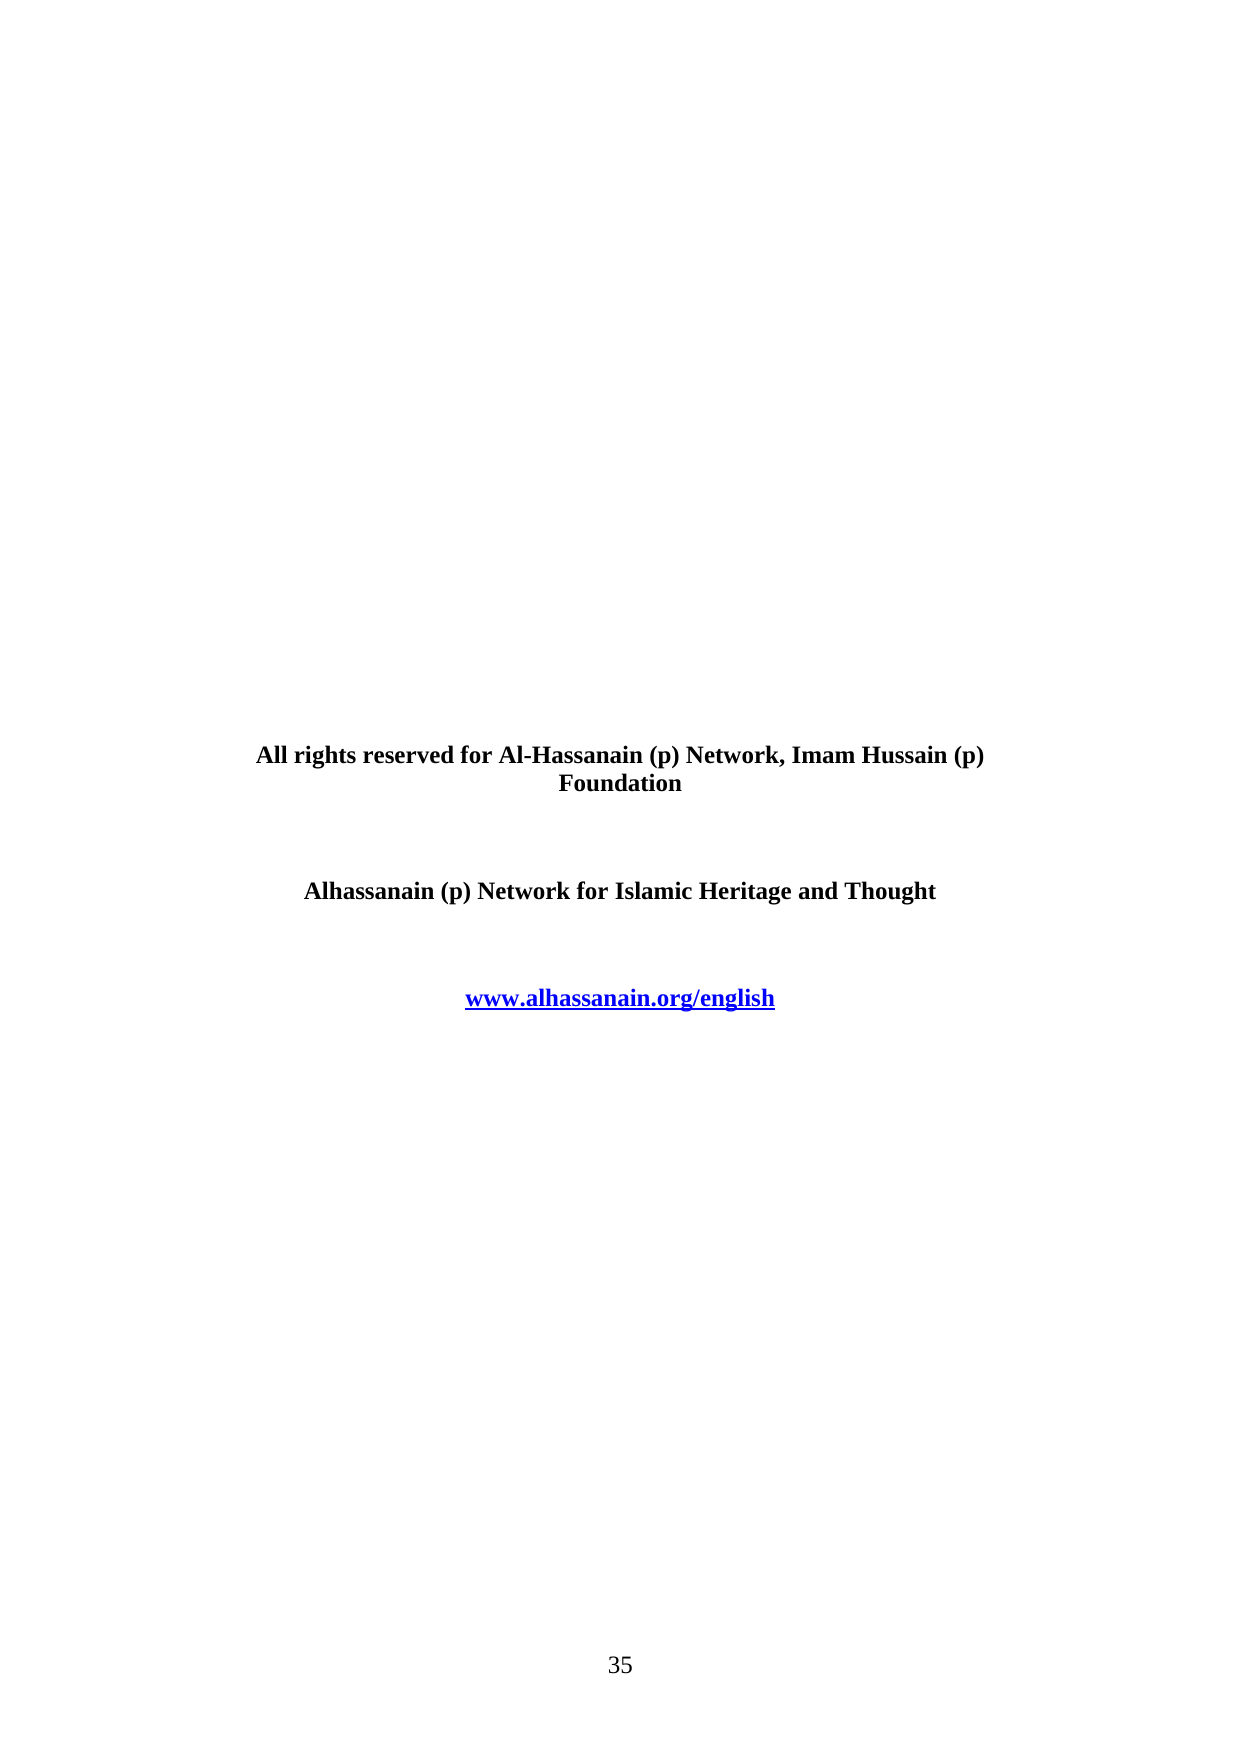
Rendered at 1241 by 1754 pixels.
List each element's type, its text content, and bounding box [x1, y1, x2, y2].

text All rights reserved for Al-Hassanain (p) Network, Imam Hussain (p) Foundation [236, 740, 1004, 797]
text Alhassanain (p) Network for Islamic Heritage and Thought [236, 876, 1004, 905]
text www.alhassanain.org/english [236, 983, 1004, 1012]
